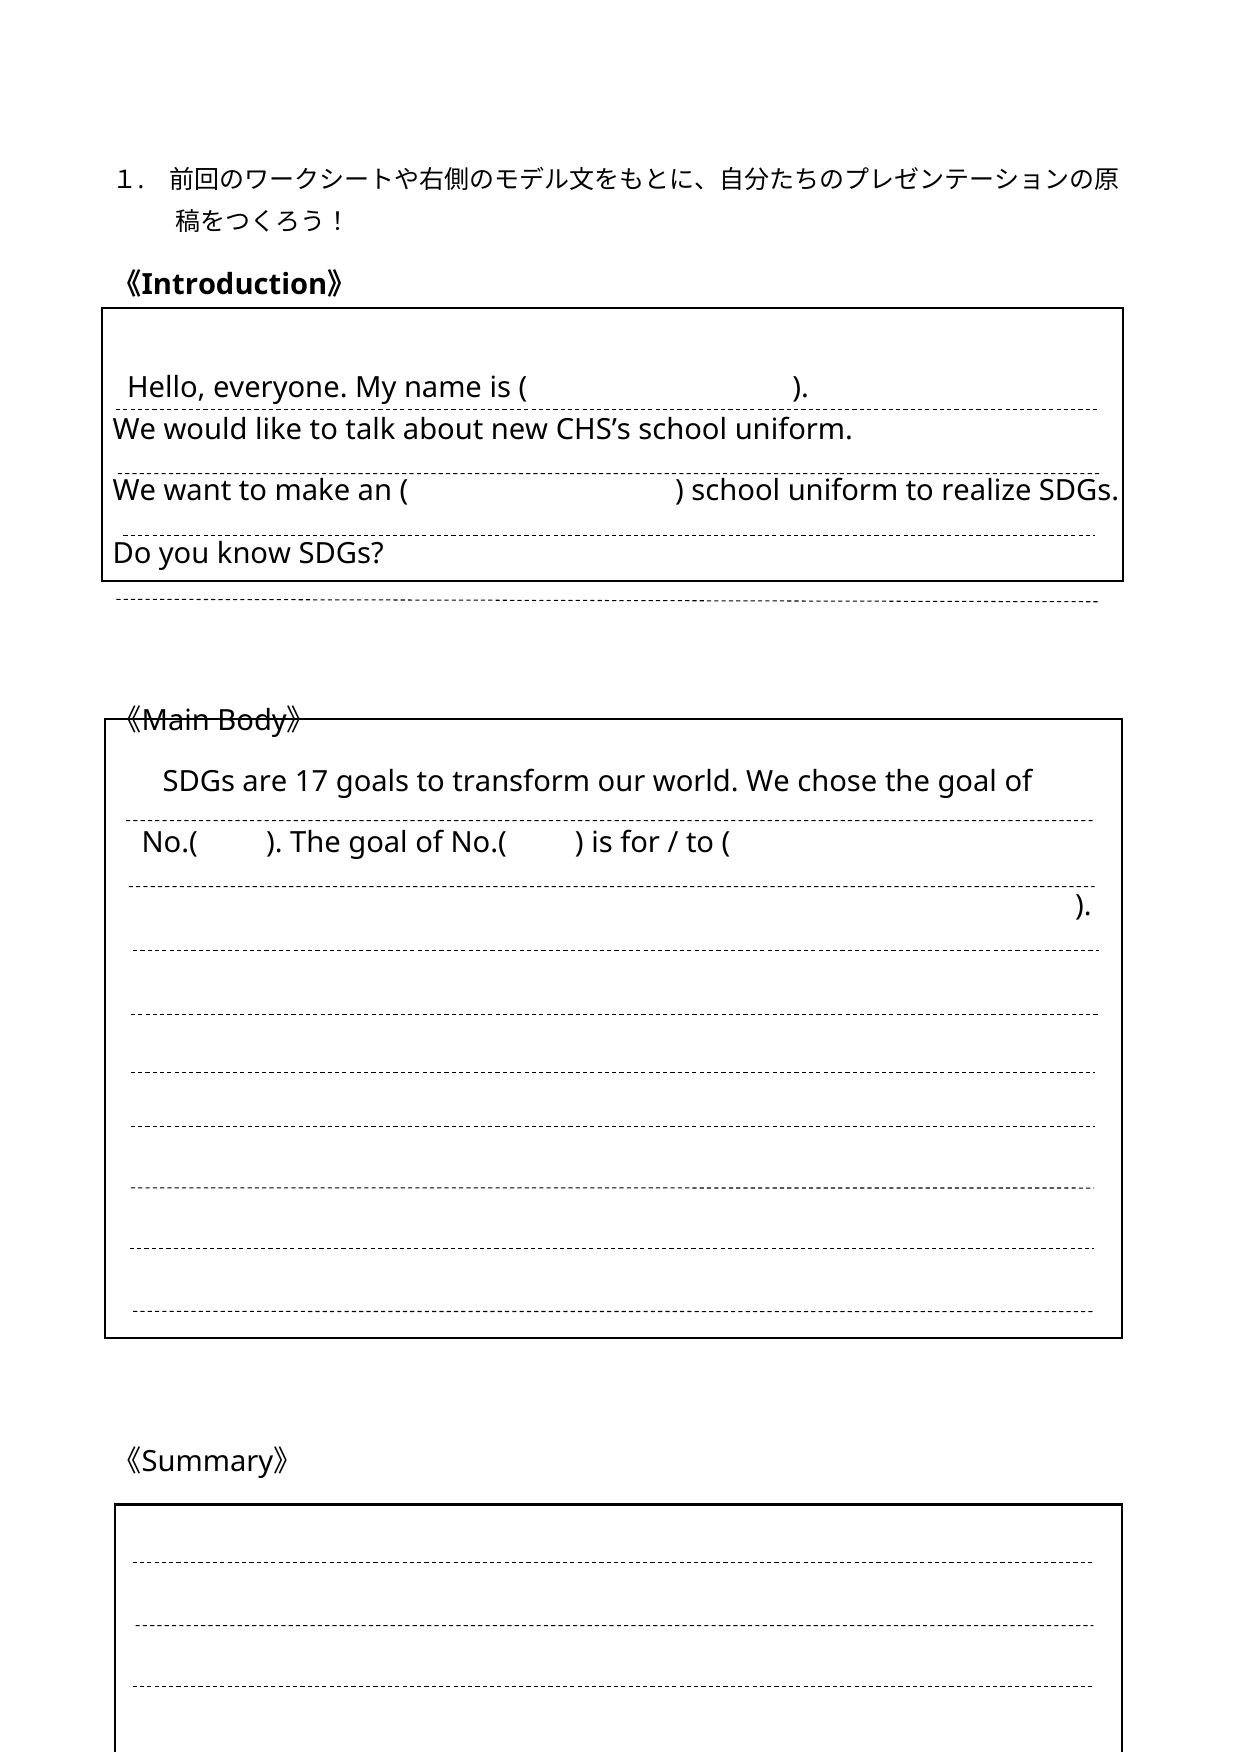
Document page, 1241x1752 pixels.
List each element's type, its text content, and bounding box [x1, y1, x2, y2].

text We would like to talk about new CHS’s school uniform. [112, 407, 1128, 449]
text １. 前回のワークシートや右側のモデル文をもとに、自分たちのプレゼンテーションの原稿をつくろう！ [112, 157, 1128, 240]
text 《Summary》 [112, 1417, 1128, 1500]
text We want to make an ( ) school uniform to realize SDGs. Do you know SDGs? [112, 469, 1128, 573]
text 《Main Body》 [112, 676, 1128, 759]
text ). [112, 884, 1128, 925]
text No.( ). The goal of No.( ) is for / to ( [112, 821, 1128, 862]
text Hello, everyone. My name is ( ). [112, 366, 1128, 407]
text SDGs are 17 goals to transform our world. We chose the goal of [112, 759, 1128, 801]
text 《Introduction》 [112, 240, 1128, 323]
